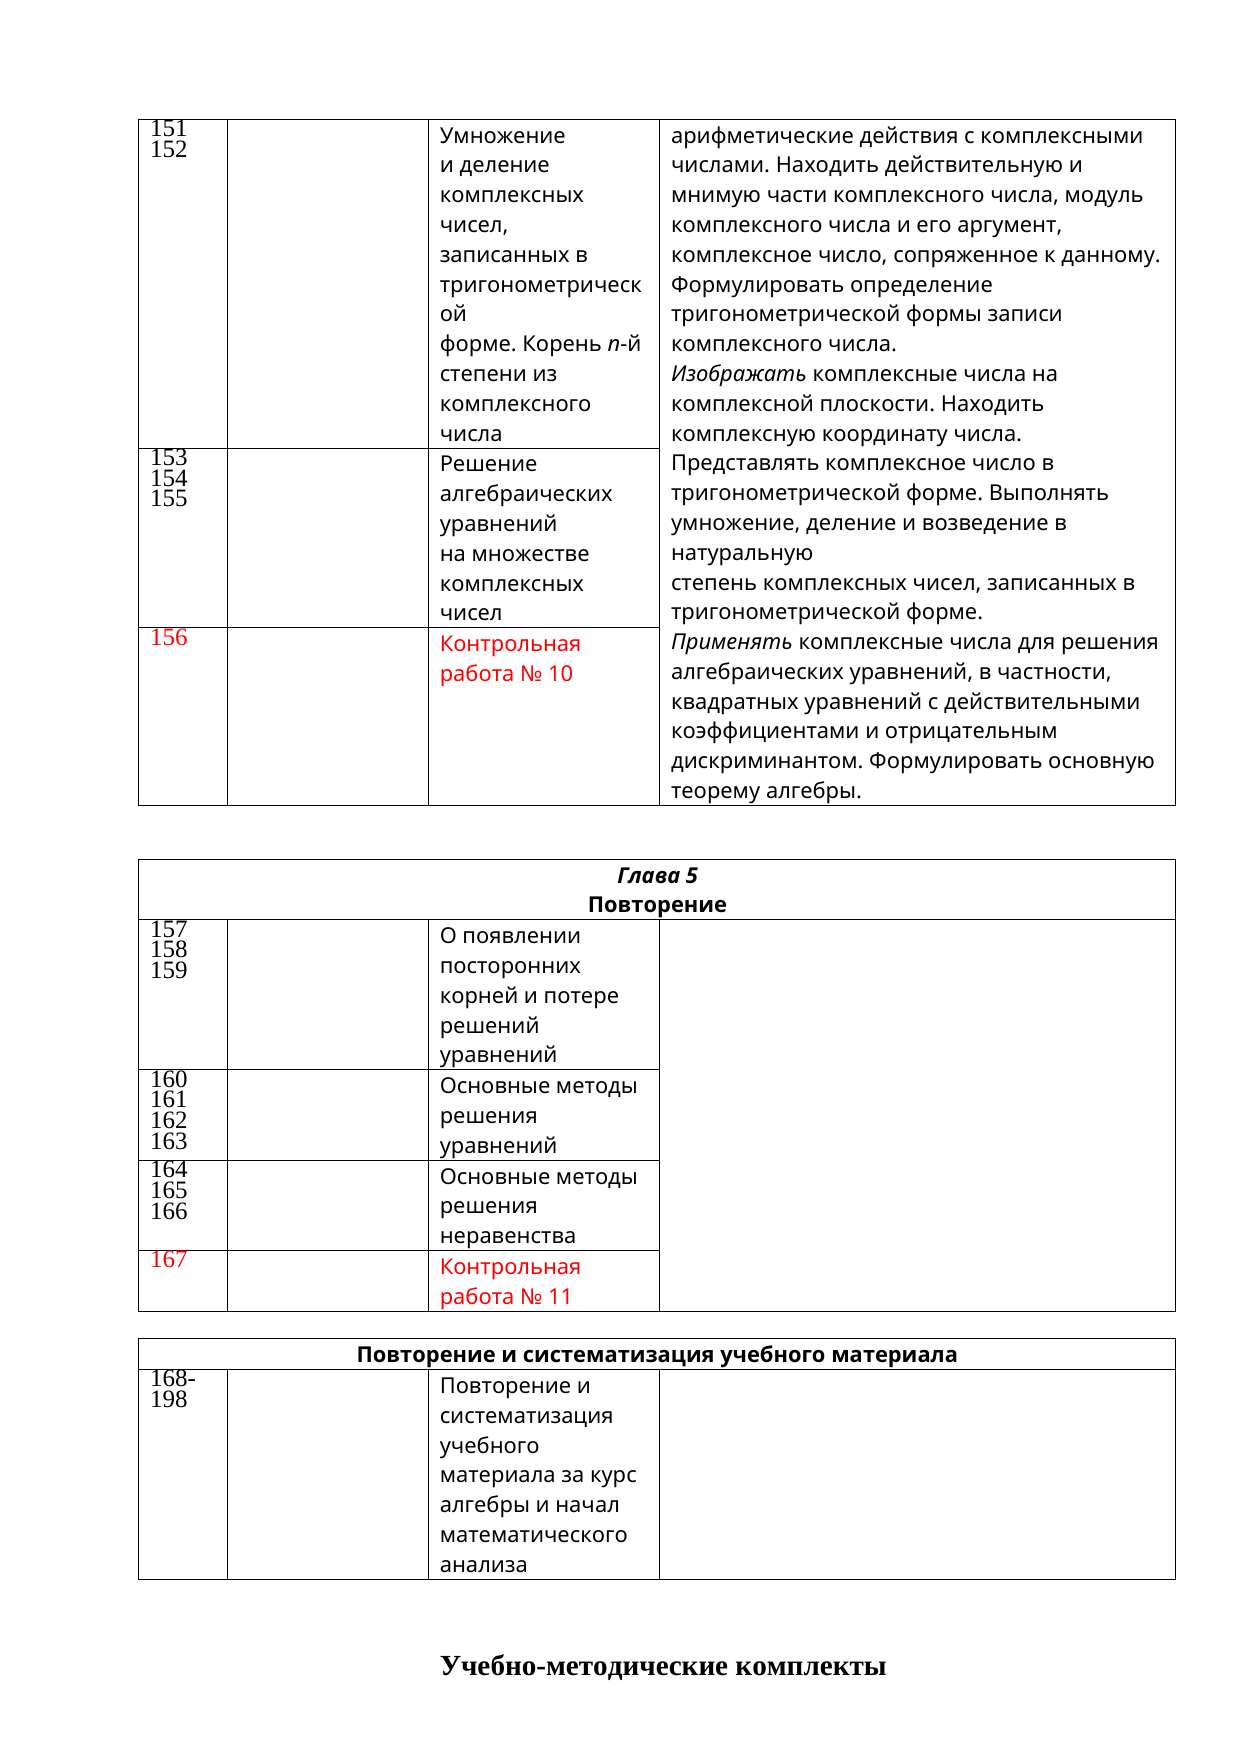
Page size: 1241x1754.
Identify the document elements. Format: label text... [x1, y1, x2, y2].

table_header Повторение и систематизация учебного материала [139, 1339, 1175, 1369]
table_cell 153 154 155 [139, 449, 227, 627]
table_cell [228, 628, 428, 805]
table_cell О появлении посторонних корней и потере решений уравнений [429, 920, 659, 1069]
table_cell [228, 920, 428, 1069]
table_cell [228, 120, 428, 447]
table_cell [228, 1070, 428, 1160]
table_cell [660, 1370, 1175, 1578]
table_cell Повторение и систематизация учебного материала за курс алгебры и начал математического анализа [429, 1370, 659, 1578]
table_cell [660, 920, 1175, 1311]
table_cell 167 [139, 1251, 227, 1311]
table_cell Основные методы решения уравнений [429, 1070, 659, 1160]
table_cell Контрольная работа № 10 [429, 628, 659, 805]
table_cell [228, 1370, 428, 1578]
table_cell [228, 1251, 428, 1311]
table_header Глава 5 Повторение [139, 860, 1175, 919]
table_cell 156 [139, 628, 227, 805]
text Учебно-методические комплекты [162, 1648, 1164, 1682]
table_cell [228, 1161, 428, 1250]
table_cell 157 158 159 [139, 920, 227, 1069]
table_cell 168-198 [139, 1370, 227, 1578]
table_cell 164 165 166 [139, 1161, 227, 1250]
table_cell Контрольная работа № 11 [429, 1251, 659, 1311]
table_cell Основные методы решения неравенства [429, 1161, 659, 1250]
table_cell [228, 449, 428, 627]
table_cell Решение алгебраических уравнений на множестве комплексных чисел [429, 449, 659, 627]
table_cell 160 161 162 163 [139, 1070, 227, 1160]
table_cell Умножение и деление комплексных чисел, записанных в тригонометрической форме. Корень n-й степени из комплексного числа [429, 120, 659, 447]
table_cell 151 152 [139, 120, 227, 447]
